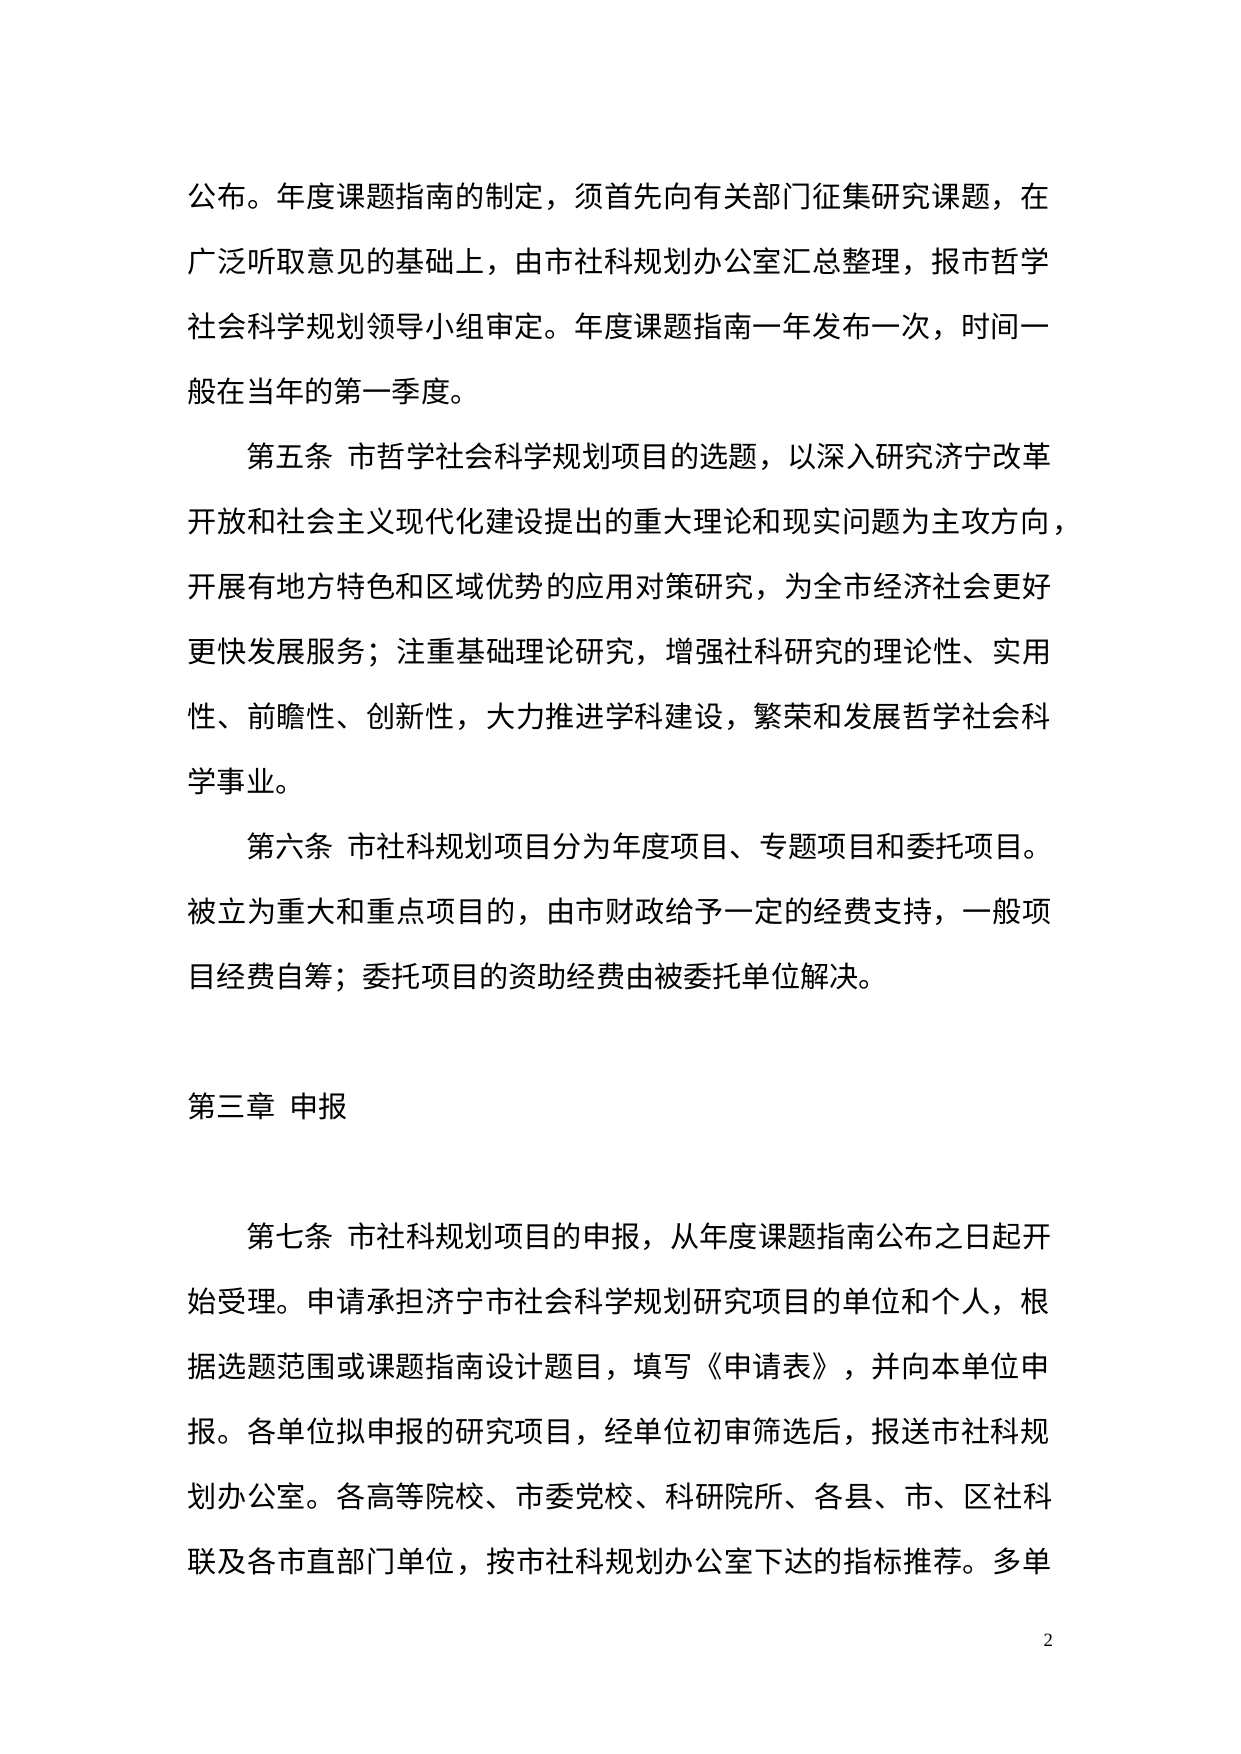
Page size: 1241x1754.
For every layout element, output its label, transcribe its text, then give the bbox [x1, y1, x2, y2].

text 第五条 市哲学社会科学规划项目的选题，以深入研究济宁改革开放和社会主义现代化建设提出的重大理论和现实问题为主攻方向，开展有地方特色和区域优势的应用对策研究，为全市经济社会更好更快发展服务；注重基础理论研究，增强社科研究的理论性、实用性、前瞻性、创新性，大力推进学科建设，繁荣和发展哲学社会科学事业。 [187, 422, 1053, 812]
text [187, 162, 1053, 422]
text 第六条 市社科规划项目分为年度项目、专题项目和委托项目。被立为重大和重点项目的，由市财政给予一定的经费支持，一般项目经费自筹；委托项目的资助经费由被委托单位解决。 [187, 812, 1053, 1007]
list 申报 [187, 1072, 1053, 1137]
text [187, 1202, 1053, 1592]
